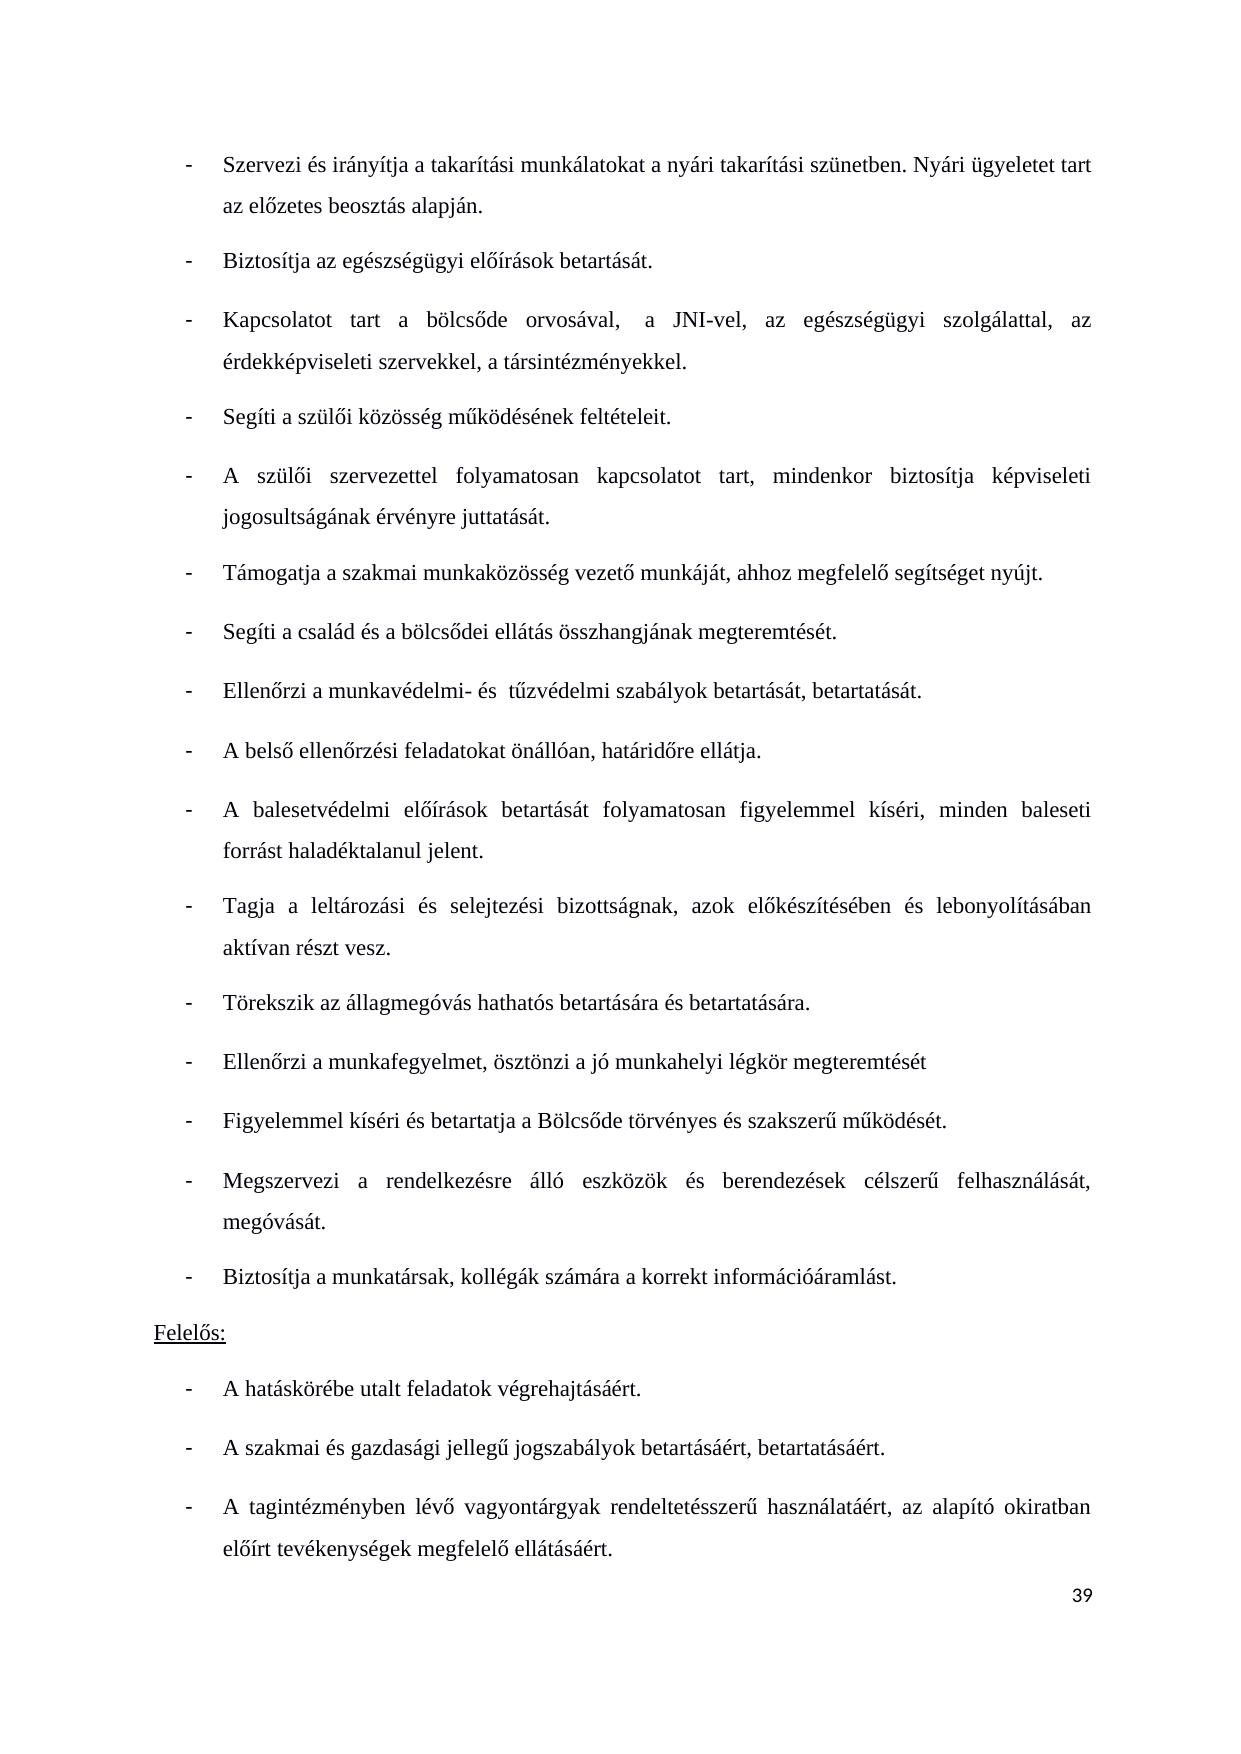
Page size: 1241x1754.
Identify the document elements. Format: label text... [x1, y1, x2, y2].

list Segíti a család és a bölcsődei ellátás összhangjának megteremtését. [185, 615, 1093, 646]
list A belső ellenőrzési feladatokat önállóan, határidőre ellátja. [185, 733, 1093, 765]
list Segíti a szülői közösség működésének feltételeit. [185, 400, 1093, 431]
text Felelős: [148, 1319, 1093, 1346]
list Tagja a leltározási és selejtezési bizottságnak, azok előkészítésében és lebonyolításában aktívan részt vesz. [185, 889, 1093, 960]
list Biztosítja a munkatársak, kollégák számára a korrekt információáramlást. [185, 1260, 1093, 1291]
list Szervezi és irányítja a takarítási munkálatokat a nyári takarítási szünetben. Nyári ügyeletet tart az előzetes beosztás alapján. [185, 148, 1093, 218]
list Biztosítja az egészségügyi előírások betartását. [185, 244, 1093, 275]
list Ellenőrzi a munkafegyelmet, ösztönzi a jó munkahelyi légkör megteremtését [185, 1045, 1093, 1076]
list A tagintézményben lévő vagyontárgyak rendeltetésszerű használatáért, az alapító okiratban előírt tevékenységek megfelelő ellátásáért. [185, 1490, 1093, 1561]
list Figyelemmel kíséri és betartatja a Bölcsőde törvényes és szakszerű működését. [185, 1104, 1093, 1136]
list A szakmai és gazdasági jellegű jogszabályok betartásáért, betartatásáért. [185, 1431, 1093, 1462]
list A hatáskörébe utalt feladatok végrehajtásáért. [185, 1371, 1093, 1403]
list Törekszik az állagmegóvás hathatós betartására és betartatására. [185, 986, 1093, 1017]
list A szülői szervezettel folyamatosan kapcsolatot tart, mindenkor biztosítja képviseleti jogosultságának érvényre juttatását. [185, 459, 1093, 530]
list Támogatja a szakmai munkaközösség vezető munkáját, ahhoz megfelelő segítséget nyújt. [185, 555, 1093, 587]
list Ellenőrzi a munkavédelmi- és tűzvédelmi szabályok betartását, betartatását. [185, 674, 1093, 705]
list Megszervezi a rendelkezésre álló eszközök és berendezések célszerű felhasználását, megóvását. [185, 1164, 1093, 1234]
list A balesetvédelmi előírások betartását folyamatosan figyelemmel kíséri, minden baleseti forrást haladéktalanul jelent. [185, 793, 1093, 864]
list Kapcsolatot tart a bölcsőde orvosával, a JNI-vel, az egészségügyi szolgálattal, az érdekképviseleti szervekkel, a társintézményekkel. [185, 303, 1093, 374]
